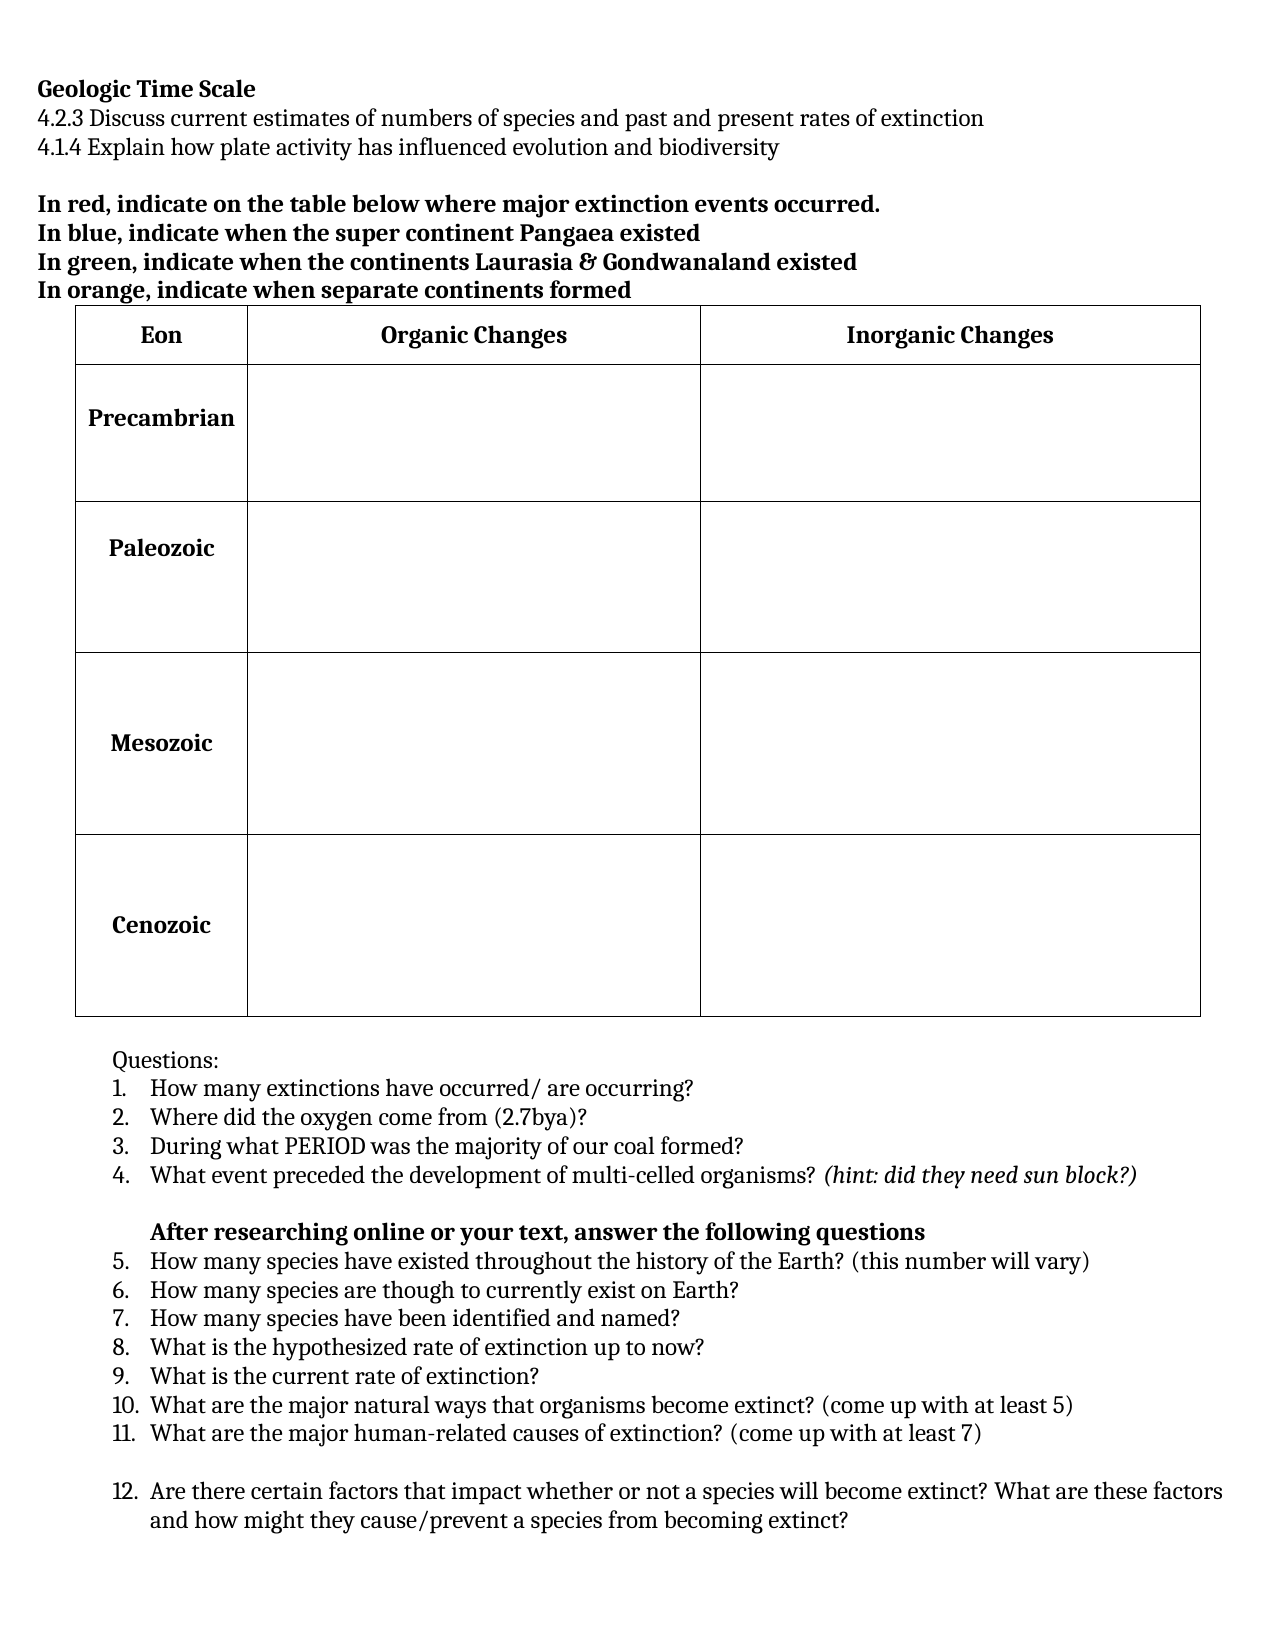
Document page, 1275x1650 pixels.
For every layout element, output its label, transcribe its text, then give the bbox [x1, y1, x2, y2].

text 4.2.3 Discuss current estimates of numbers of species and past and present rates of extinction [37, 104, 1228, 132]
list What event preceded the development of multi-celled organisms? (hint: did they need sun block?) After researching online or your text, answer the following questions [112, 1161, 1228, 1247]
list How many species are though to currently exist on Earth? [112, 1276, 1228, 1304]
list Are there certain factors that impact whether or not a species will become extinct? What are these factors and how might they cause/prevent a species from becoming extinct? [112, 1477, 1228, 1534]
table_cell Paleozoic [76, 502, 247, 652]
list What is the current rate of extinction? [112, 1362, 1228, 1391]
table_cell Mesozoic [76, 653, 247, 834]
list During what PERIOD was the majority of our coal formed? [112, 1132, 1228, 1161]
text Geologic Time Scale [37, 75, 1228, 104]
text 4.1.4 Explain how plate activity has influenced evolution and biodiversity [37, 132, 1228, 190]
list What are the major natural ways that organisms become extinct? (come up with at least 5) [112, 1391, 1228, 1419]
table_cell [701, 835, 1200, 1016]
table_cell [248, 365, 700, 501]
text In blue, indicate when the super continent Pangaea existed [37, 219, 1228, 247]
table_cell [248, 835, 700, 1016]
list Where did the oxygen come from (2.7bya)? [112, 1103, 1228, 1132]
list How many extinctions have occurred/ are occurring? [112, 1074, 1228, 1103]
text In orange, indicate when separate continents formed [37, 276, 1228, 305]
list What are the major human-related causes of extinction? (come up with at least 7) [112, 1419, 1228, 1477]
table_cell [701, 365, 1200, 501]
table_header Eon [76, 306, 247, 364]
table_cell Precambrian [76, 365, 247, 501]
text Questions: [37, 1046, 1228, 1074]
table_cell Cenozoic [76, 835, 247, 1016]
text In red, indicate on the table below where major extinction events occurred. [37, 190, 1228, 219]
text In green, indicate when the continents Laurasia & Gondwanaland existed [37, 247, 1228, 276]
list What is the hypothesized rate of extinction up to now? [112, 1333, 1228, 1362]
table_cell [248, 653, 700, 834]
list How many species have been identified and named? [112, 1304, 1228, 1333]
table_cell [701, 502, 1200, 652]
list How many species have existed throughout the history of the Earth? (this number will vary) [112, 1247, 1228, 1276]
table_header Inorganic Changes [701, 306, 1200, 364]
table_header Organic Changes [248, 306, 700, 364]
table_cell [701, 653, 1200, 834]
table_cell [248, 502, 700, 652]
